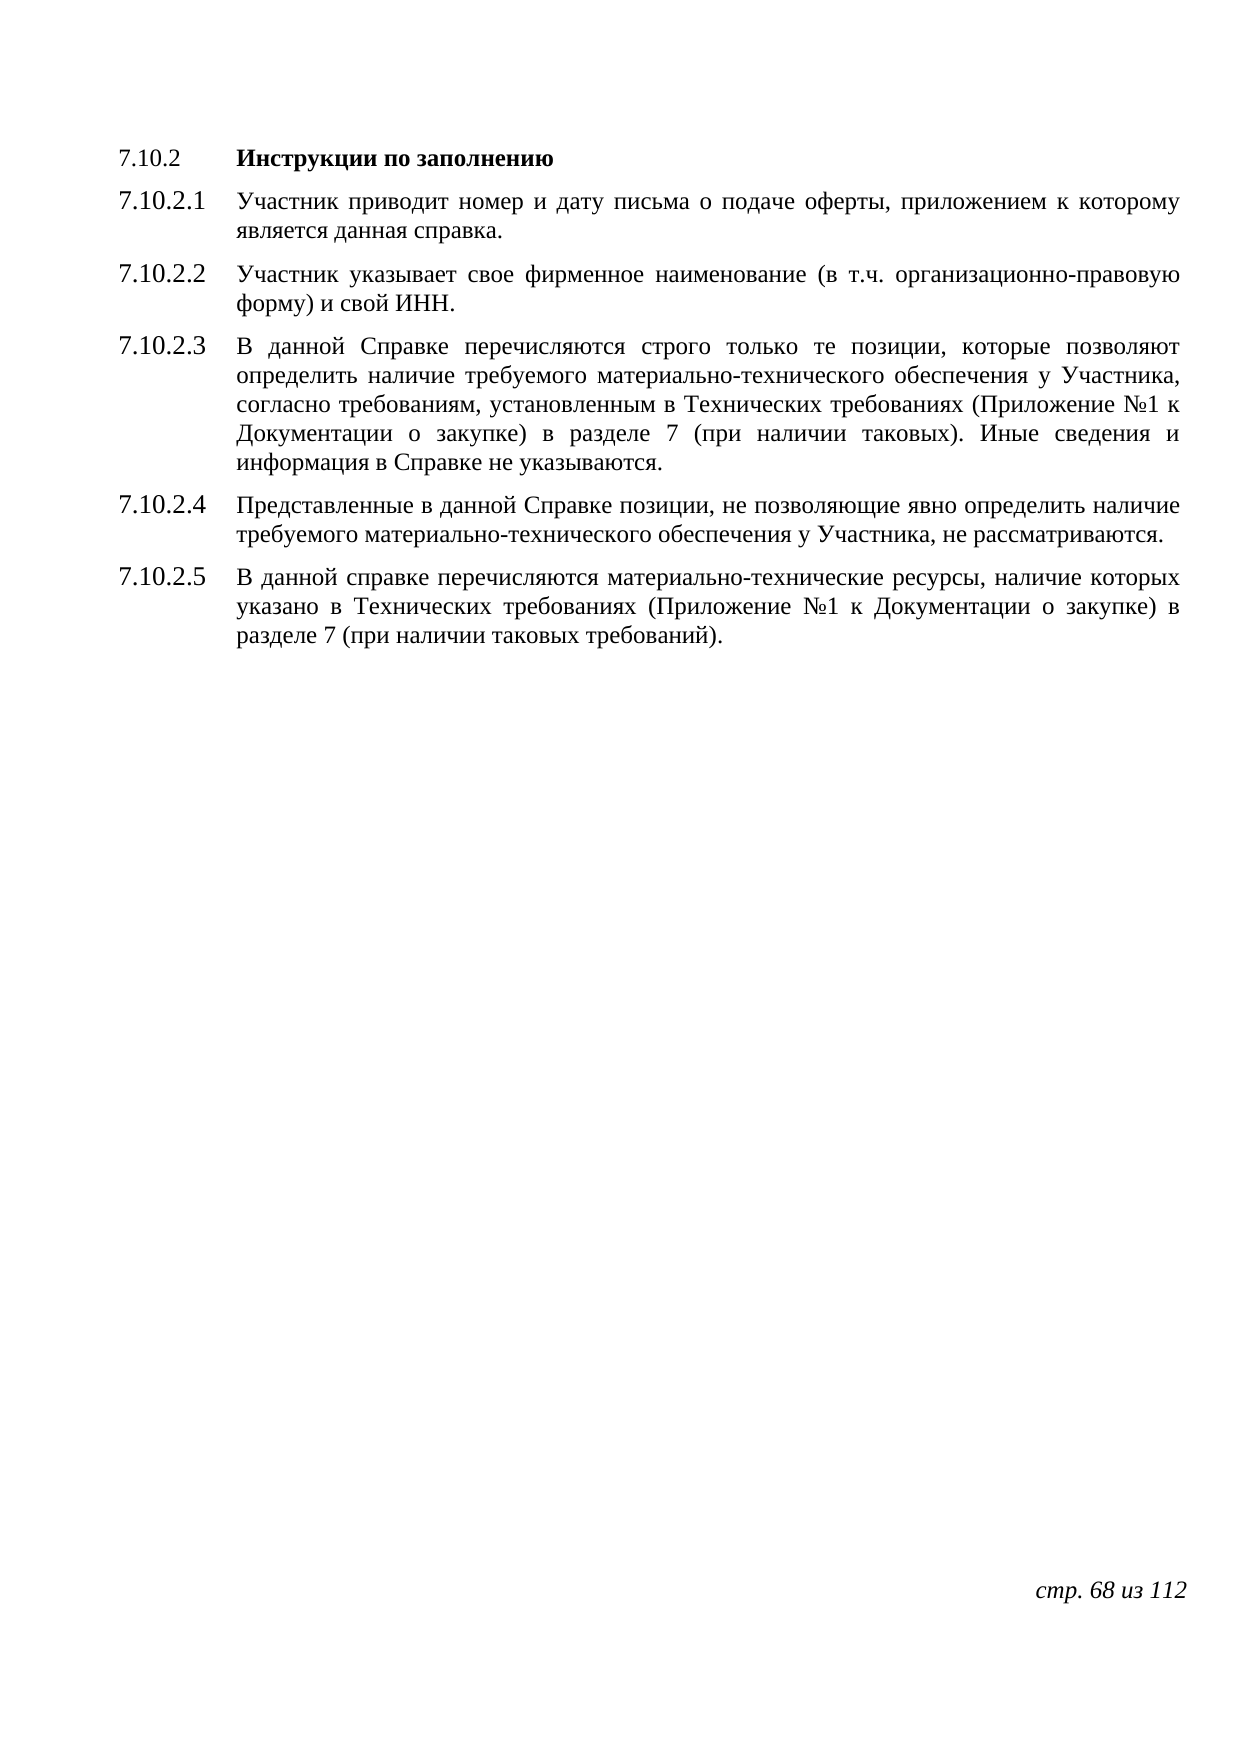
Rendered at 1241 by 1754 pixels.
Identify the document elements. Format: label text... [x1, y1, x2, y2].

text Участник приводит номер и дату письма о подаче оферты, приложением к которому является данная справка. [118, 184, 1181, 244]
text В данной справке перечисляются материально-технические ресурсы, наличие которых указано в Технических требованиях (Приложение №1 к Документации о закупке) в разделе 7 (при наличии таковых требований). [118, 560, 1181, 649]
text В данной Справке перечисляются строго только те позиции, которые позволяют определить наличие требуемого материально-технического обеспечения у Участника, согласно требованиям, установленным в Технических требованиях (Приложение №1 к Документации о закупке) в разделе 7 (при наличии таковых). Иные сведения и информация в Справке не указываются. [118, 329, 1181, 475]
text Представленные в данной Справке позиции, не позволяющие явно определить наличие требуемого материально-технического обеспечения у Участника, не рассматриваются. [118, 488, 1181, 548]
text Участник указывает свое фирменное наименование (в т.ч. организационно-правовую форму) и свой ИНН. [118, 257, 1181, 317]
text Инструкции по заполнению [118, 143, 1181, 172]
